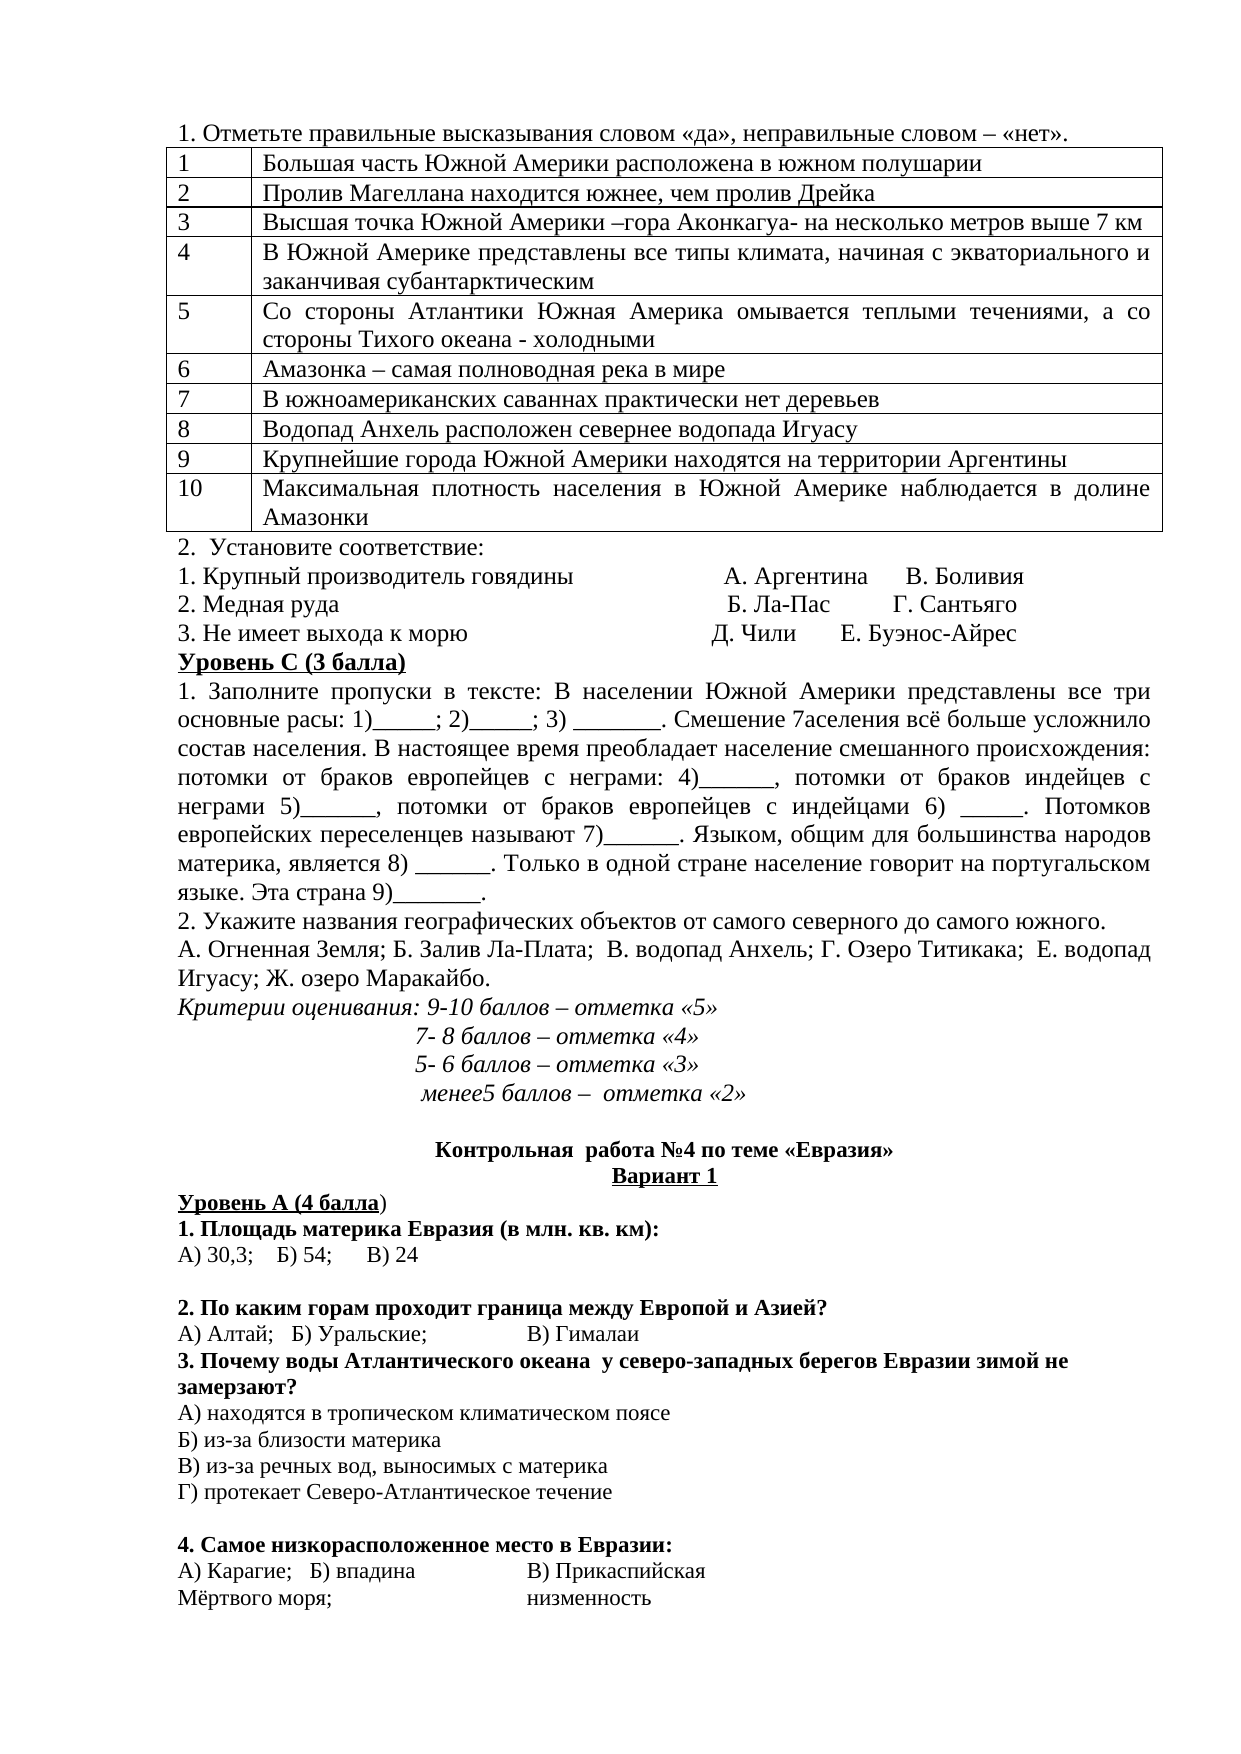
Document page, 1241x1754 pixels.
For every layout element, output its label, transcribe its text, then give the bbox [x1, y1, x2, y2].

text В) из-за речных вод, выносимых с материка [177, 1452, 1152, 1478]
text 1. Крупный производитель говядины А. Аргентина В. Боливия [177, 561, 1152, 589]
text Б) из-за близости материка [177, 1426, 1152, 1452]
text А) Карагие; Б) впадина Мёртвого моря; [177, 1557, 453, 1610]
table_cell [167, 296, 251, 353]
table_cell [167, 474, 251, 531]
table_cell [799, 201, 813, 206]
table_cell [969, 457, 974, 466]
text 7- 8 баллов – отметка «4» [177, 1021, 1152, 1049]
text Г) протекает Северо-Атлантическое течение [177, 1478, 1152, 1505]
text Вариант 1 [177, 1162, 1152, 1188]
text Уровень С (3 балла) [177, 647, 1152, 676]
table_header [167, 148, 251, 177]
text А) находятся в тропическом климатическом поясе [177, 1399, 1152, 1426]
text Контрольная работа №4 по теме «Евразия» [177, 1136, 1152, 1162]
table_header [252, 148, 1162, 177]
text Уровень А (4 балла) [177, 1188, 1152, 1215]
text В) Гималаи [527, 1320, 802, 1347]
text 3. Не имеет выхода к морю Д. Чили Е. Буэнос-Айрес [177, 618, 1152, 647]
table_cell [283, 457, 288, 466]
text 5- 6 баллов – отметка «3» [177, 1049, 1152, 1078]
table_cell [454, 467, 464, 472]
text А) Алтай; Б) Уральские; [177, 1320, 453, 1347]
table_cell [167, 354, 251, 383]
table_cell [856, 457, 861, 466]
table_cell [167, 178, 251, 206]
text 1. Площадь материка Евразия (в млн. кв. км): [177, 1215, 1152, 1241]
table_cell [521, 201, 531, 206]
text 1. Отметьте правильные высказывания словом «да», неправильные словом – «нет». [177, 118, 1152, 147]
text 4. Самое низкорасположенное место в Евразии: [177, 1531, 1152, 1557]
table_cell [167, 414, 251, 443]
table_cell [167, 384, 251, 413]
text 2. Медная руда Б. Ла-Пас Г. Сантьяго [177, 589, 1152, 618]
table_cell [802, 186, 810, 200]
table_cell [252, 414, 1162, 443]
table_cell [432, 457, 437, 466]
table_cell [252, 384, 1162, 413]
text А) 30,3; Б) 54; В) 24 [177, 1241, 453, 1268]
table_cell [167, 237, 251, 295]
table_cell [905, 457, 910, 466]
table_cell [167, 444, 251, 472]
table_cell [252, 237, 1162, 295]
text 2. Установите соответствие: [177, 532, 1152, 561]
text 3. Почему воды Атлантического океана у северо-западных берегов Евразии зимой не замерзают? [177, 1347, 1152, 1399]
text 2. Укажите названия географических объектов от самого северного до самого южного. [177, 906, 1152, 934]
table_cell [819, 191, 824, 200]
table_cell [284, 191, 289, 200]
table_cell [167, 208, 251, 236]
text Критерии оценивания: 9-10 баллов – отметка «5» [177, 992, 1152, 1021]
text А. Огненная Земля; Б. Залив Ла-Плата; В. водопад Анхель; Г. Озеро Титикака; Е. водопад Игуасу; Ж. озеро Маракайбо. [177, 934, 1152, 992]
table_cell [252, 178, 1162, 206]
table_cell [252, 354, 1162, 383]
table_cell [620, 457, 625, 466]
text менее5 баллов – отметка «2» [177, 1078, 1152, 1107]
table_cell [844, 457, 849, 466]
text В) Прикаспийская низменность [527, 1557, 802, 1610]
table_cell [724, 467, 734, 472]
text 2. По каким горам проходит граница между Европой и Азией? [177, 1294, 1152, 1320]
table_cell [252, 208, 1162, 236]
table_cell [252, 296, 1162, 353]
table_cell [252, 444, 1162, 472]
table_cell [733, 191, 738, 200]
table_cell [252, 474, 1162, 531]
text 1. Заполните пропуски в тексте: В населении Южной Америки представлены все три основные расы: 1)_____; 2)_____; 3) _______. Смешение 7аселения всё больше усложнило состав населения. В настоящее время преобладает население смешанного происхождения: потомки от браков европейцев с неграми: 4)______, потомки от браков индейцев с неграми 5)______, потомки от браков европейцев с индейцами 6) _____. Потомков европейских переселенцев называют 7)______. Языком, общим для большинства народов материка, является 8) ______. Только в одной стране население говорит на португальском языке. Эта страна 9)_______. [177, 676, 1152, 906]
